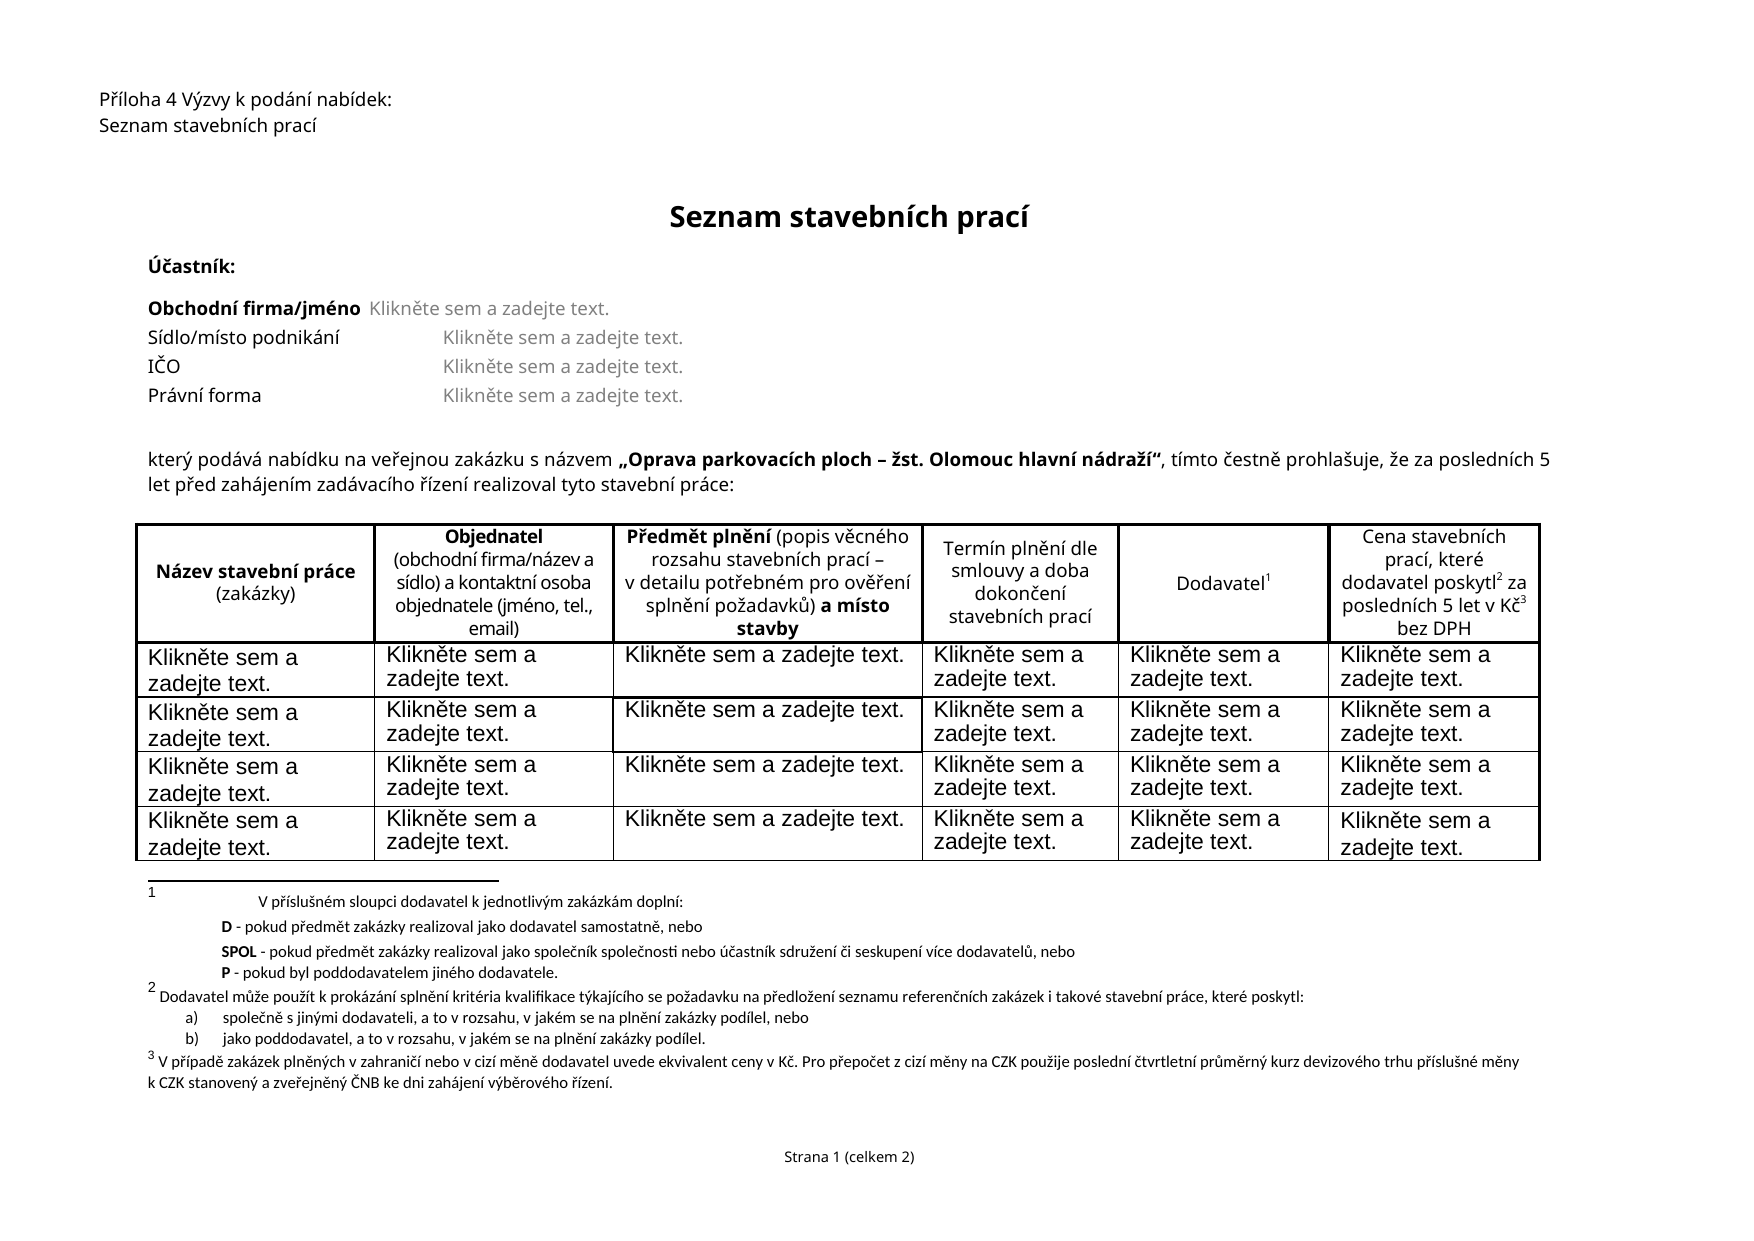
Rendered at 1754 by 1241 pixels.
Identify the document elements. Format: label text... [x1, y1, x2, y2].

text Sídlo/místo podnikání [148, 321, 1551, 350]
text který podává nabídku na veřejnou zakázku s názvem „Oprava parkovacích ploch – žst. Olomouc hlavní nádraží“, tímto čestně prohlašuje, že za posledních 5 let před zahájením zadávacího řízení realizoval tyto stavební práce: [148, 446, 1551, 497]
text Obchodní firma/jméno [148, 292, 1551, 321]
text Právní forma [148, 379, 1551, 408]
table_header Název stavební práce (zakázky) [138, 526, 373, 641]
table_header Dodavatel [1120, 526, 1327, 641]
text IČO [148, 350, 1551, 379]
title Seznam stavebních prací [148, 196, 1551, 236]
text Účastník: [148, 249, 1551, 279]
table_header Předmět plnění (popis věcného rozsahu stavebních prací – v detailu potřebném pro ověření splnění požadavků) a místo stavby [615, 526, 921, 641]
table_header Cena stavebních prací, které dodavatel poskytl za posledních 5 let v Kč bez DPH [1331, 526, 1538, 641]
table_header Objednatel (obchodní firma/název a sídlo) a kontaktní osoba objednatele (jméno, tel., email) [376, 526, 612, 641]
table_header Termín plnění dle smlouvy a doba dokončení stavebních prací [924, 526, 1117, 641]
